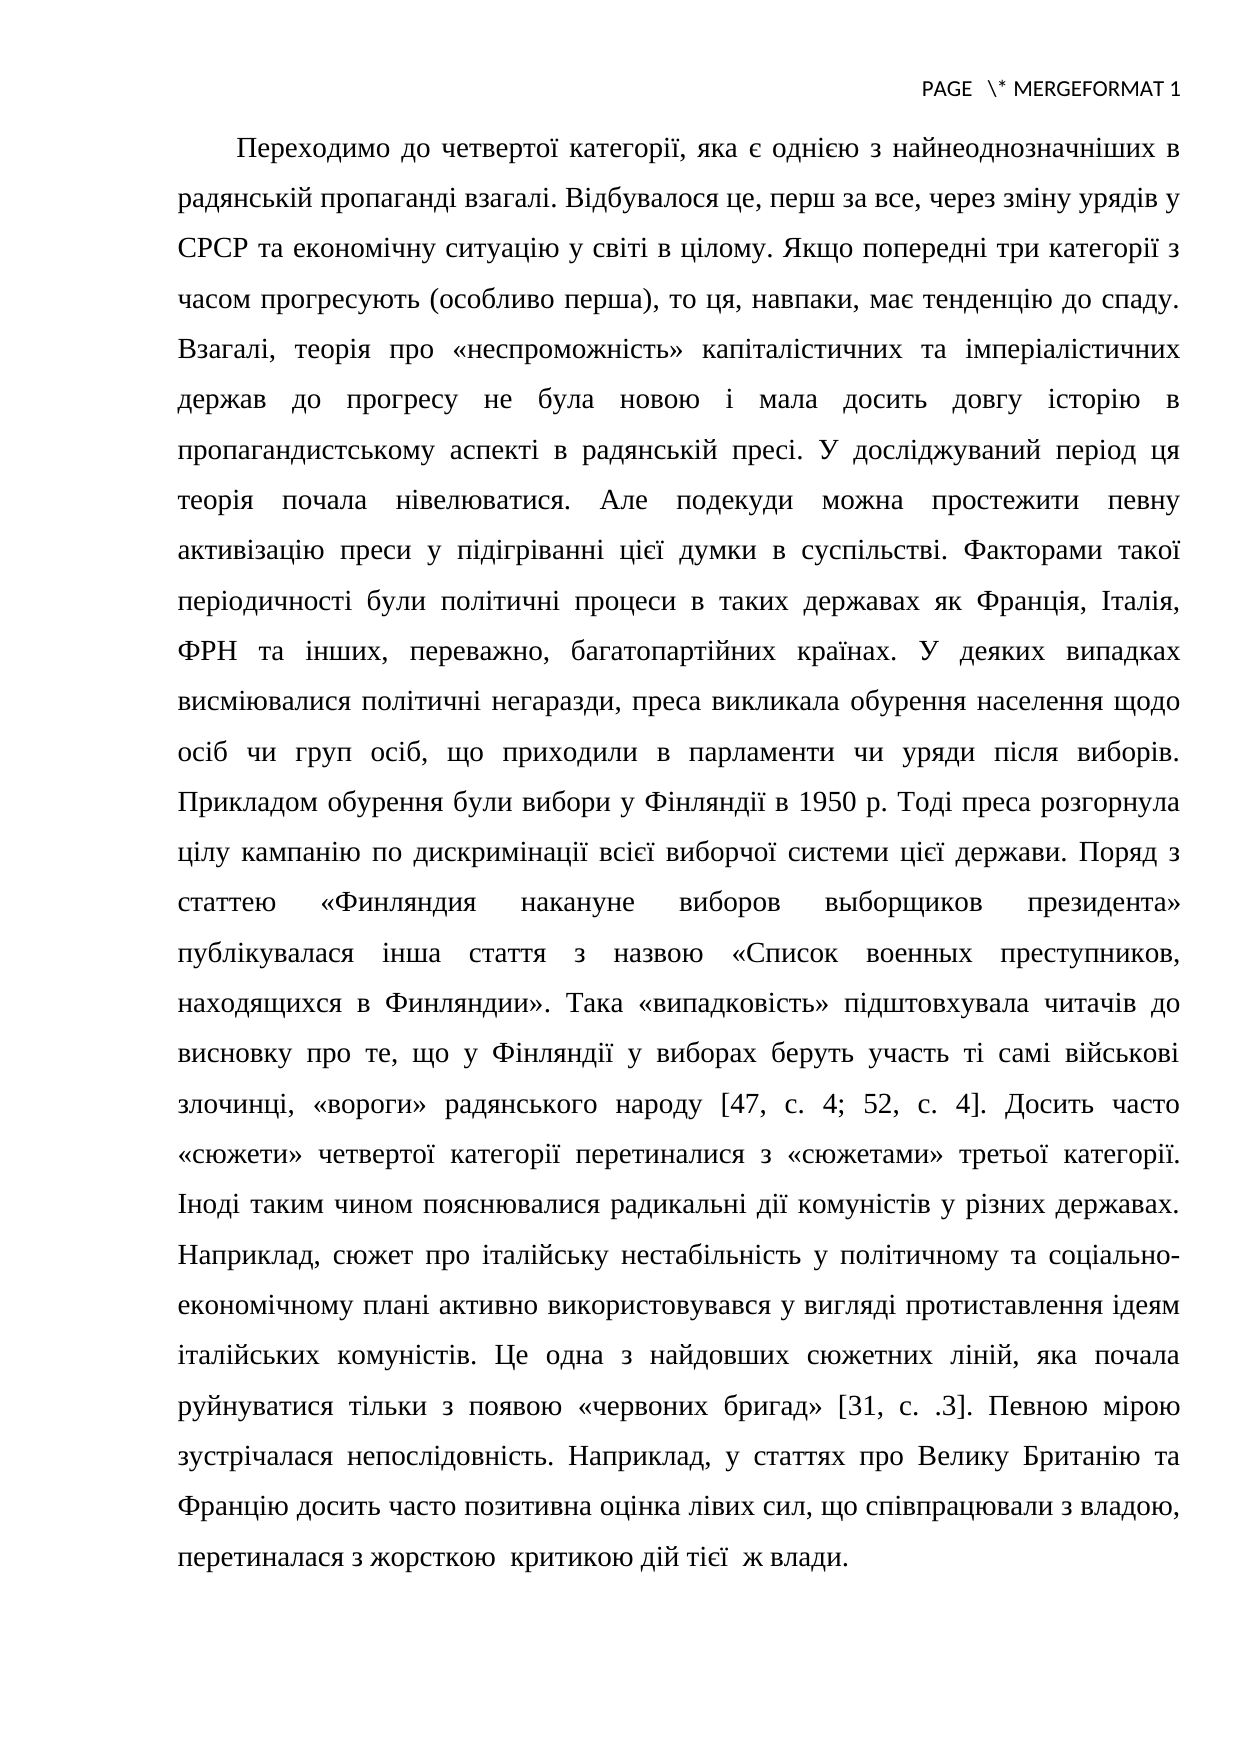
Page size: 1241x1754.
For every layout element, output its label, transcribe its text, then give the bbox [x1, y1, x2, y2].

text Переходимо до четвертої категорії, яка є однією з найнеоднозначніших в радянській пропаганді взагалі. Відбувалося це, перш за все, через зміну урядів у СРСР та економічну ситуацію у світі в цілому. Якщо попередні три категорії з часом прогресують (особливо перша), то ця, навпаки, має тенденцію до спаду. Взагалі, теорія про «неспроможність» капіталістичних та імперіалістичних держав до прогресу не була новою і мала досить довгу історію в пропагандистському аспекті в радянській пресі. У досліджуваний період ця теорія почала нівелюватися. Але подекуди можна простежити певну активізацію преси у підігріванні цієї думки в суспільстві. Факторами такої періодичності були політичні процеси в таких державах як Франція, Італія, ФРН та інших, переважно, багатопартійних країнах. У деяких випадках висміювалися політичні негаразди, преса викликала обурення населення щодо осіб чи груп осіб, що приходили в парламенти чи уряди після виборів. Прикладом обурення були вибори у Фінляндії в 1950 р. Тоді преса розгорнула цілу кампанію по дискримінації всієї виборчої системи цієї держави. Поряд з статтею «Финляндия накануне виборов выборщиков президента» публікувалася інша стаття з назвою «Список военных преступников, находящихся в Финляндии». Така «випадковість» підштовхувала читачів до висновку про те, що у Фінляндії у виборах беруть участь ті самі військові злочинці, «вороги» радянського народу [47, с. 4; 52, с. 4]. Досить часто «сюжети» четвертої категорії перетиналися з «сюжетами» третьої категорії. Іноді таким чином пояснювалися радикальні дії комуністів у різних державах. Наприклад, сюжет про італійську нестабільність у політичному та соціально-економічному плані активно використовувався у вигляді протиставлення ідеям італійських комуністів. Це одна з найдовших сюжетних ліній, яка почала руйнуватися тільки з появою «червоних бригад» [31, с. .3]. Певною мірою зустрічалася непослідовність. Наприклад, у статтях про Велику Британію та Францію досить часто позитивна оцінка лівих сил, що співпрацювали з владою, перетиналася з жорсткою критикою дій тієї ж влади. [177, 130, 1181, 1572]
